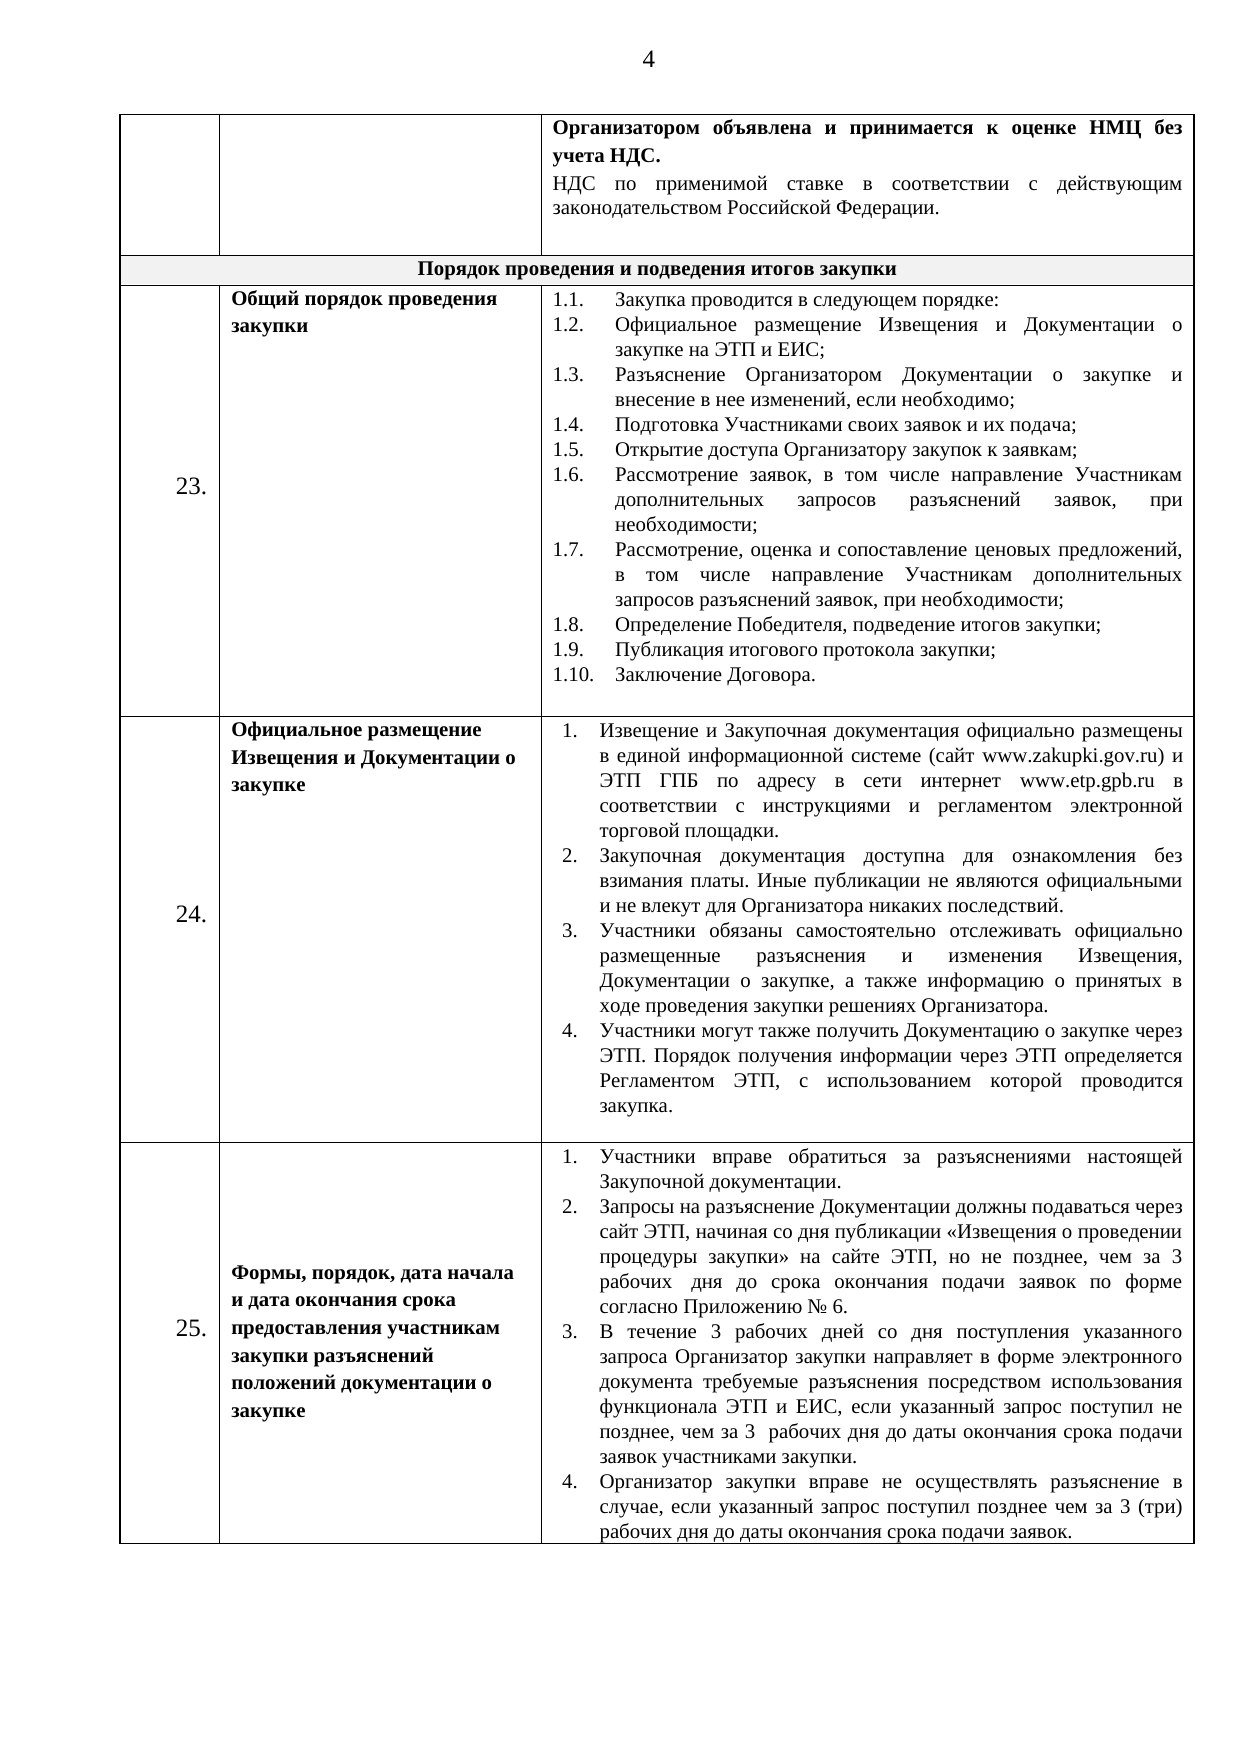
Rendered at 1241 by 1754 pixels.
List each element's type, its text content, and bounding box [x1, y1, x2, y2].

table_cell Участники вправе обратиться за разъяснениями настоящей Закупочной документации. Запросы на разъяснение Документации должны подаваться через сайт ЭТП, начиная со дня публикации «Извещения о проведении процедуры закупки» на сайте ЭТП, но не позднее, чем за 3 рабочих дня до срока окончания подачи заявок по форме согласно Приложению № 6. В течение 3 рабочих дней со дня поступления указанного запроса Организатор закупки направляет в форме электронного документа требуемые разъяснения посредством использования функционала ЭТП и ЕИС, если указанный запрос поступил не позднее, чем за 3 рабочих дня до даты окончания срока подачи заявок участниками закупки. Организатор закупки вправе не осуществлять разъяснение в случае, если указанный запрос поступил позднее чем за 3 (три) рабочих дня до даты окончания срока подачи заявок. [542, 1143, 1193, 1543]
table_cell [121, 115, 219, 255]
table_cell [220, 115, 541, 255]
table_cell [121, 717, 219, 1142]
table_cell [542, 115, 1193, 255]
table_cell Формы, порядок, дата начала и дата окончания срока предоставления участникам закупки разъяснений положений документации о закупке [220, 1143, 541, 1543]
table_cell Порядок проведения и подведения итогов закупки [121, 256, 1193, 284]
table_cell Общий порядок проведения закупки [220, 286, 541, 716]
table_cell Официальное размещение Извещения и Документации о закупке [220, 717, 541, 1142]
table_cell [121, 286, 219, 716]
table_cell [121, 1143, 219, 1543]
table_cell Закупка проводится в следующем порядке: Официальное размещение Извещения и Документации о закупке на ЭТП и ЕИС; Разъяснение Организатором Документации о закупке и внесение в нее изменений, если необходимо; Подготовка Участниками своих заявок и их подача; Открытие доступа Организатору закупок к заявкам; Рассмотрение заявок, в том числе направление Участникам дополнительных запросов разъяснений заявок, при необходимости; Рассмотрение, оценка и сопоставление ценовых предложений, в том числе направление Участникам дополнительных запросов разъяснений заявок, при необходимости; Определение Победителя, подведение итогов закупки; Публикация итогового протокола закупки; Заключение Договора. [542, 286, 1193, 716]
table_cell Извещение и Закупочная документация официально размещены в единой информационной системе (сайт www.zakupki.gov.ru) и ЭТП ГПБ по адресу в сети интернет www.etp.gpb.ru в соответствии с инструкциями и регламентом электронной торговой площадки. Закупочная документация доступна для ознакомления без взимания платы. Иные публикации не являются официальными и не влекут для Организатора никаких последствий. Участники обязаны самостоятельно отслеживать официально размещенные разъяснения и изменения Извещения, Документации о закупке, а также информацию о принятых в ходе проведения закупки решениях Организатора. Участники могут также получить Документацию о закупке через ЭТП. Порядок получения информации через ЭТП определяется Регламентом ЭТП, с использованием которой проводится закупка. [542, 717, 1193, 1142]
